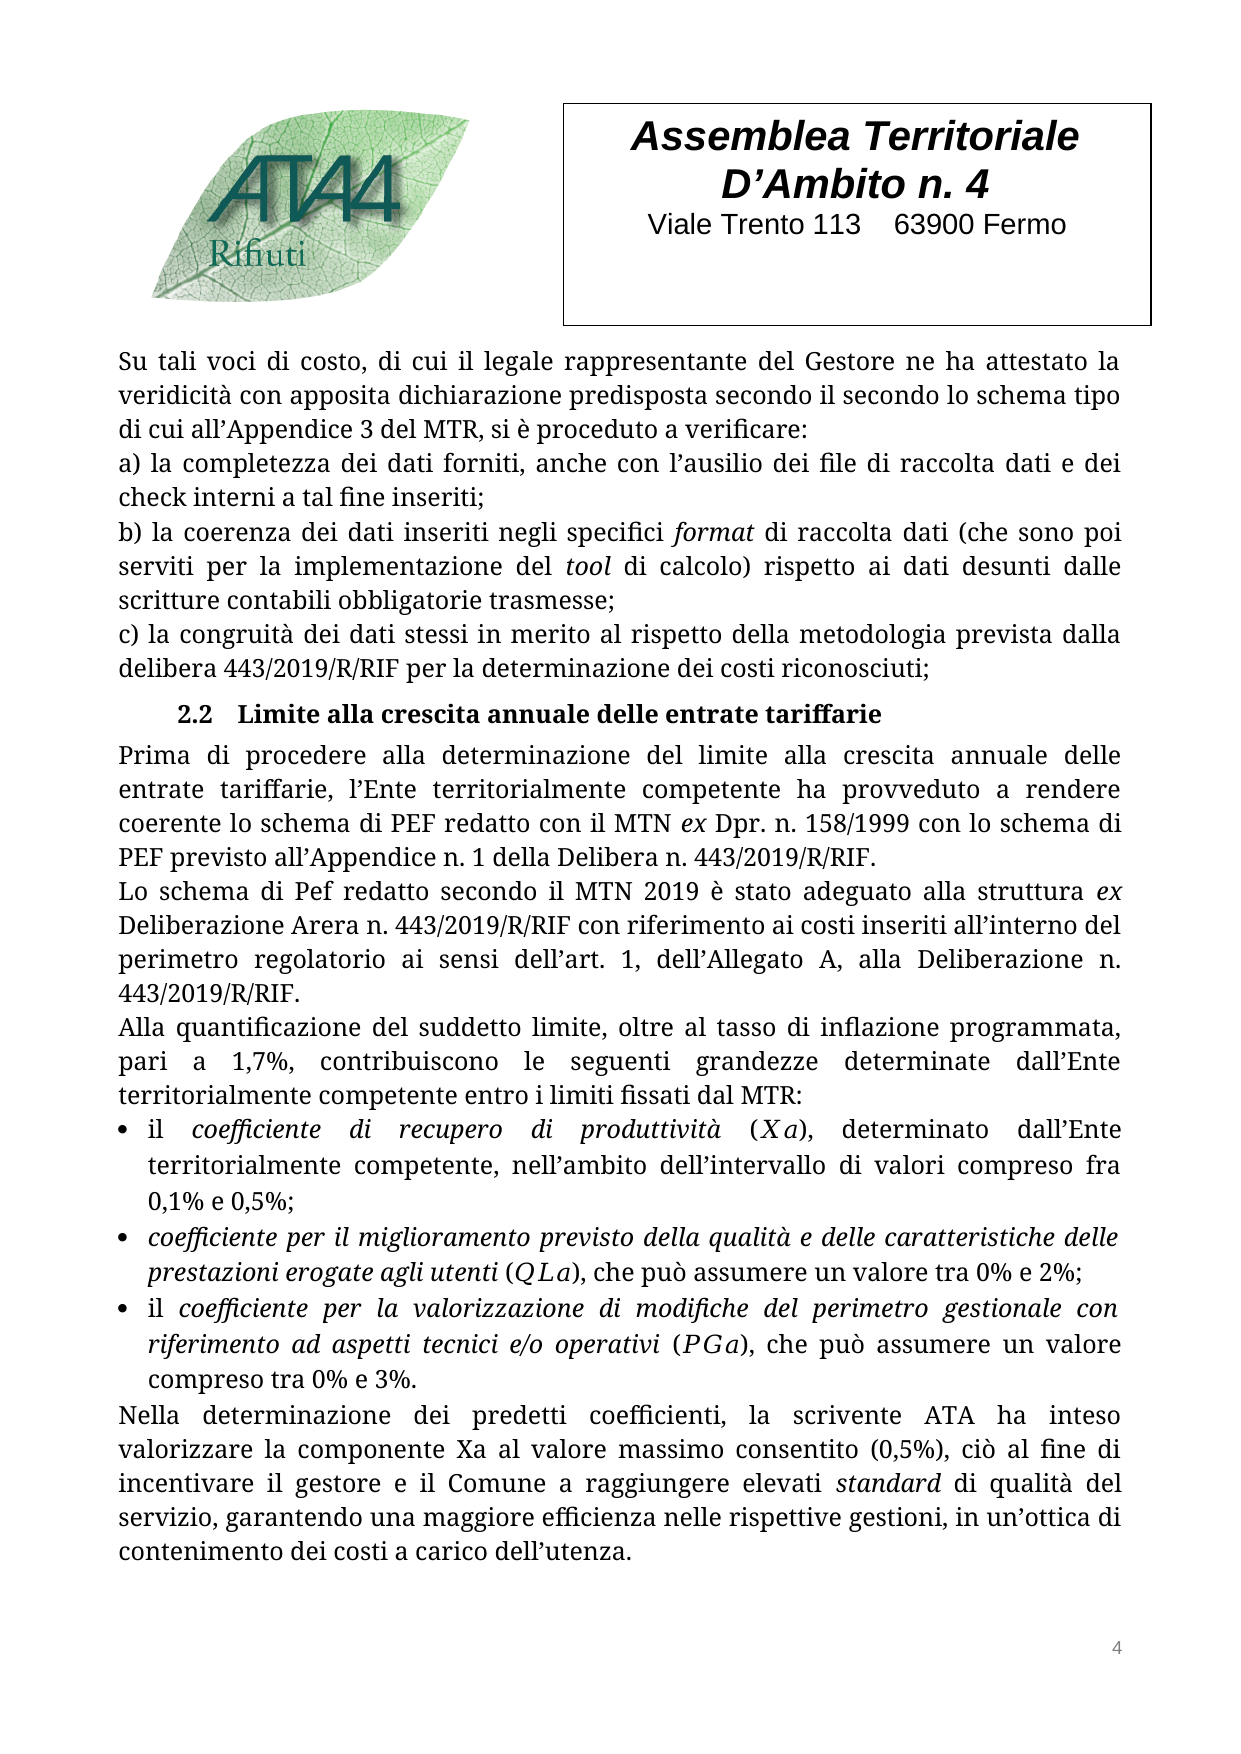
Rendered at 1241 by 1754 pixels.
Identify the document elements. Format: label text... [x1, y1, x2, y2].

text c) la congruità dei dati stessi in merito al rispetto della metodologia prevista dalla delibera 443/2019/R/RIF per la determinazione dei costi riconosciuti; [118, 616, 1122, 684]
text Prima di procedere alla determinazione del limite alla crescita annuale delle entrate tariffarie, l’Ente territorialmente competente ha provveduto a rendere coerente lo schema di PEF redatto con il MTN ex Dpr. n. 158/1999 con lo schema di PEF previsto all’Appendice n. 1 della Delibera n. 443/2019/R/RIF. [118, 737, 1122, 873]
subtitle Limite alla crescita annuale delle entrate tariffarie [177, 697, 1122, 731]
list il coefficiente di recupero di produttività (𝑋𝑎), determinato dall’Ente territorialmente competente, nell’ambito dell’intervallo di valori compreso fra 0,1% e 0,5%; [118, 1112, 1122, 1217]
list coefficiente per il miglioramento previsto della qualità e delle caratteristiche delle prestazioni erogate agli utenti (𝑄𝐿𝑎), che può assumere un valore tra 0% e 2%; [118, 1219, 1122, 1289]
text Alla quantificazione del suddetto limite, oltre al tasso di inflazione programmata, pari a 1,7%, contribuiscono le seguenti grandezze determinate dall’Ente territorialmente competente entro i limiti fissati dal MTR: [118, 1010, 1122, 1112]
text Su tali voci di costo, di cui il legale rappresentante del Gestore ne ha attestato la veridicità con apposita dichiarazione predisposta secondo il secondo lo schema tipo di cui all’Appendice 3 del MTR, si è proceduto a verificare: [118, 344, 1122, 446]
text Nella determinazione dei predetti coefficienti, la scrivente ATA ha inteso valorizzare la componente Xa al valore massimo consentito (0,5%), ciò al fine di incentivare il gestore e il Comune a raggiungere elevati standard di qualità del servizio, garantendo una maggiore efficienza nelle rispettive gestioni, in un’ottica di contenimento dei costi a carico dell’utenza. [118, 1398, 1122, 1568]
list il coefficiente per la valorizzazione di modifiche del perimetro gestionale con riferimento ad aspetti tecnici e/o operativi (𝑃𝐺𝑎), che può assumere un valore compreso tra 0% e 3%. [118, 1291, 1122, 1396]
text a) la completezza dei dati forniti, anche con l’ausilio dei file di raccolta dati e dei check interni a tal fine inseriti; [118, 446, 1122, 514]
text Lo schema di Pef redatto secondo il MTN 2019 è stato adeguato alla struttura ex Deliberazione Arera n. 443/2019/R/RIF con riferimento ai costi inseriti all’interno del perimetro regolatorio ai sensi dell’art. 1, dell’Allegato A, alla Deliberazione n. 443/2019/R/RIF. [118, 873, 1122, 1010]
text b) la coerenza dei dati inseriti negli specifici format di raccolta dati (che sono poi serviti per la implementazione del tool di calcolo) rispetto ai dati desunti dalle scritture contabili obbligatorie trasmesse; [118, 514, 1122, 616]
